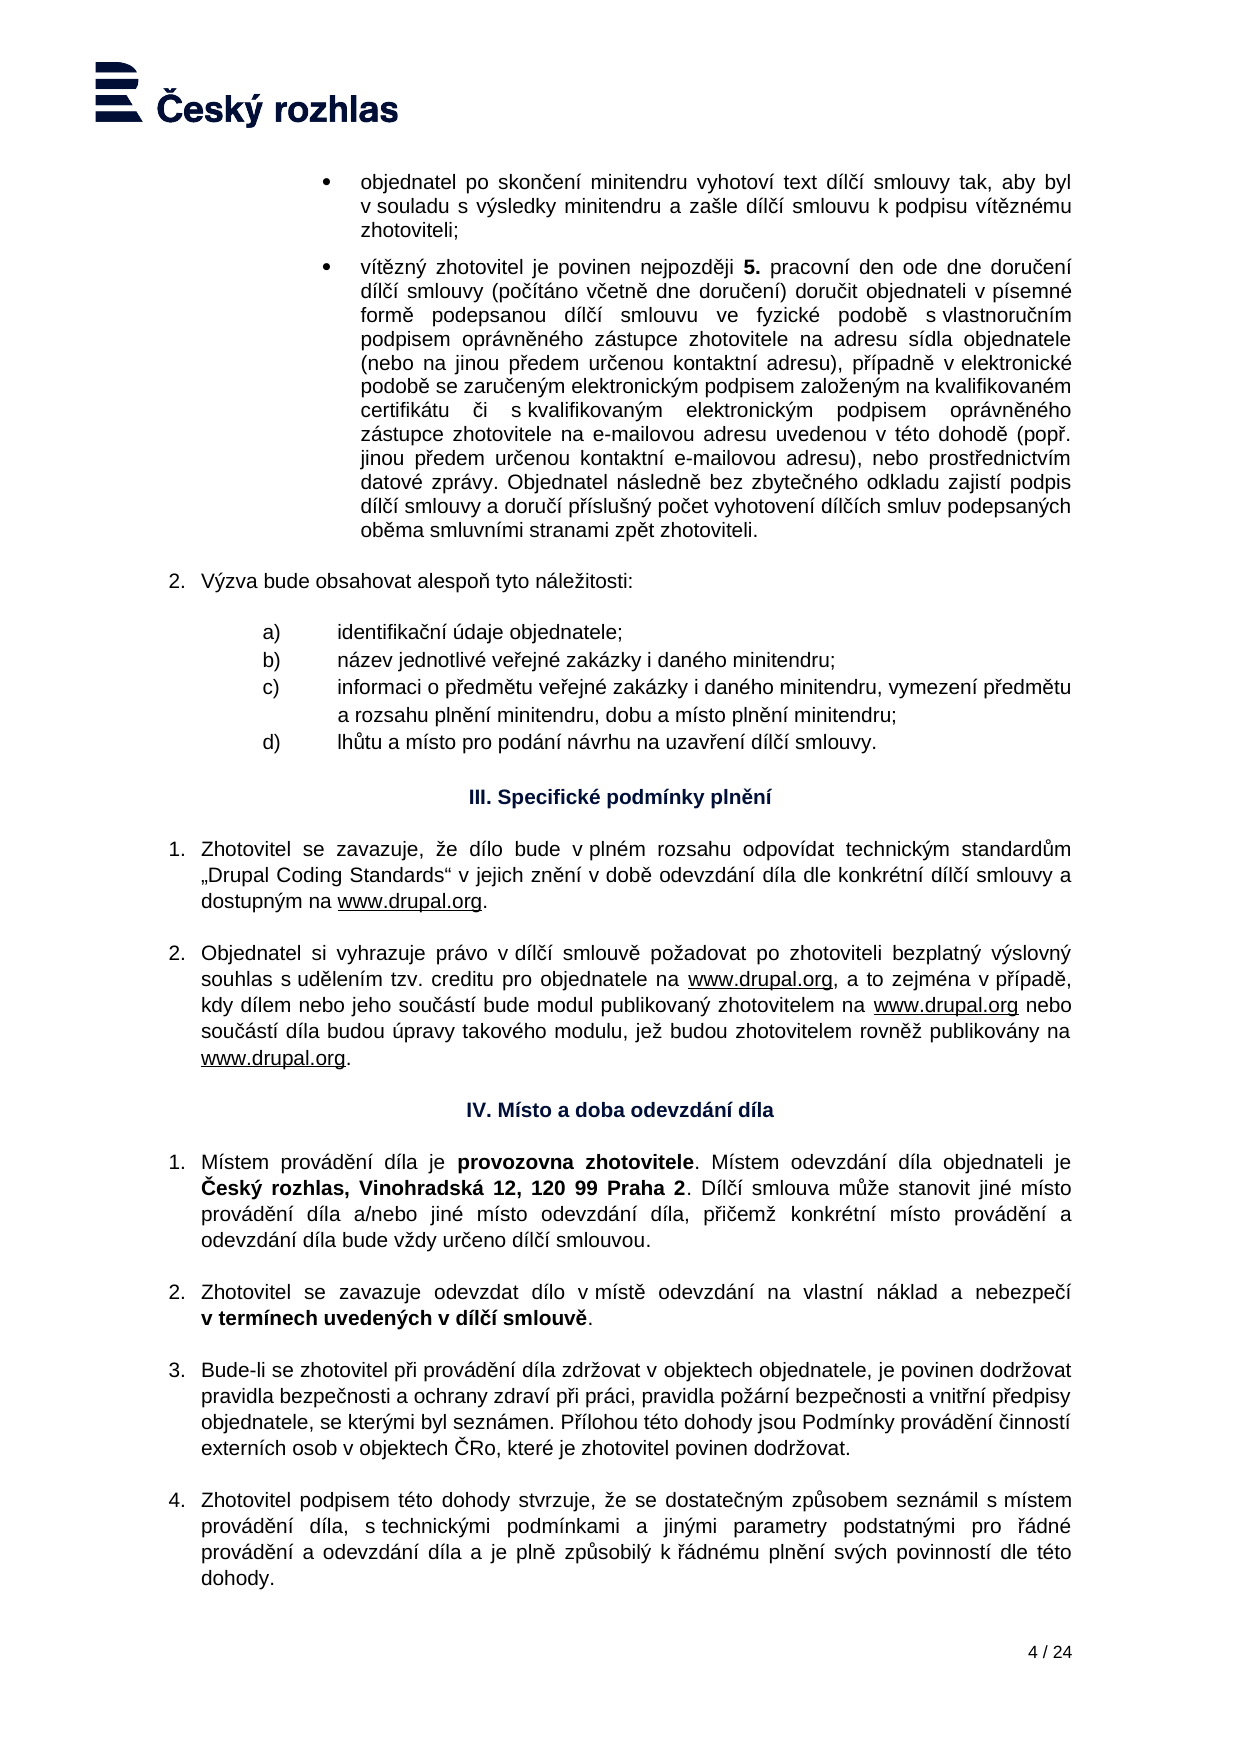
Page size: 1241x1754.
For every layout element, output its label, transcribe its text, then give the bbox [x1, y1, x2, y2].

list Zhotovitel podpisem této dohody stvrzuje, že se dostatečným způsobem seznámil s místem provádění díla, s technickými podmínkami a jinými parametry podstatnými pro řádné provádění a odevzdání díla a je plně způsobilý k řádnému plnění svých povinností dle této dohody. [168, 1487, 1072, 1591]
list informaci o předmětu veřejné zakázky i daného minitendru, vymezení předmětu a rozsahu plnění minitendru, dobu a místo plnění minitendru; [262, 675, 1072, 727]
list lhůtu a místo pro podání návrhu na uzavření dílčí smlouvy. [262, 730, 1072, 754]
list Výzva bude obsahovat alespoň tyto náležitosti: [168, 568, 1072, 594]
subtitle Místo a doba odevzdání díla [168, 1096, 1072, 1122]
list Místem provádění díla je provozovna zhotovitele. Místem odevzdání díla objednateli je Český rozhlas, Vinohradská 12, 120 99 Praha 2. Dílčí smlouva může stanovit jiné místo provádění díla a/nebo jiné místo odevzdání díla, přičemž konkrétní místo provádění a odevzdání díla bude vždy určeno dílčí smlouvou. [168, 1148, 1072, 1252]
list Zhotovitel se zavazuje, že dílo bude v plném rozsahu odpovídat technickým standardům „Drupal Coding Standards“ v jejich znění v době odevzdání díla dle konkrétní dílčí smlouvy a dostupným na www.drupal.org. [168, 836, 1072, 914]
subtitle Specifické podmínky plnění [168, 784, 1072, 810]
picture [95, 62, 398, 128]
list Objednatel si vyhrazuje právo v dílčí smlouvě požadovat po zhotoviteli bezplatný výslovný souhlas s udělením tzv. creditu pro objednatele na www.drupal.org, a to zejména v případě, kdy dílem nebo jeho součástí bude modul publikovaný zhotovitelem na www.drupal.org nebo součástí díla budou úpravy takového modulu, jež budou zhotovitelem rovněž publikovány na www.drupal.org. [168, 940, 1072, 1070]
list identifikační údaje objednatele; [262, 620, 1072, 644]
list název jednotlivé veřejné zakázky i daného minitendru; [262, 648, 1072, 672]
list Zhotovitel se zavazuje odevzdat dílo v místě odevzdání na vlastní náklad a nebezpečí v termínech uvedených v dílčí smlouvě. [168, 1278, 1072, 1331]
list objednatel po skončení minitendru vyhotoví text dílčí smlouvy tak, aby byl v souladu s výsledky minitendru a zašle dílčí smlouvu k podpisu vítěznému zhotoviteli; [323, 170, 1072, 242]
list vítězný zhotovitel je povinen nejpozději 5. pracovní den ode dne doručení dílčí smlouvy (počítáno včetně dne doručení) doručit objednateli v písemné formě podepsanou dílčí smlouvu ve fyzické podobě s vlastnoručním podpisem oprávněného zástupce zhotovitele na adresu sídla objednatele (nebo na jinou předem určenou kontaktní adresu), případně v elektronické podobě se zaručeným elektronickým podpisem založeným na kvalifikovaném certifikátu či s kvalifikovaným elektronickým podpisem oprávněného zástupce zhotovitele na e-mailovou adresu uvedenou v této dohodě (popř. jinou předem určenou kontaktní e-mailovou adresu), nebo prostřednictvím datové zprávy. Objednatel následně bez zbytečného odkladu zajistí podpis dílčí smlouvy a doručí příslušný počet vyhotovení dílčích smluv podepsaných oběma smluvními stranami zpět zhotoviteli. [323, 254, 1072, 542]
list Bude-li se zhotovitel při provádění díla zdržovat v objektech objednatele, je povinen dodržovat pravidla bezpečnosti a ochrany zdraví při práci, pravidla požární bezpečnosti a vnitřní předpisy objednatele, se kterými byl seznámen. Přílohou této dohody jsou Podmínky provádění činností externích osob v objektech ČRo, které je zhotovitel povinen dodržovat. [168, 1357, 1072, 1461]
